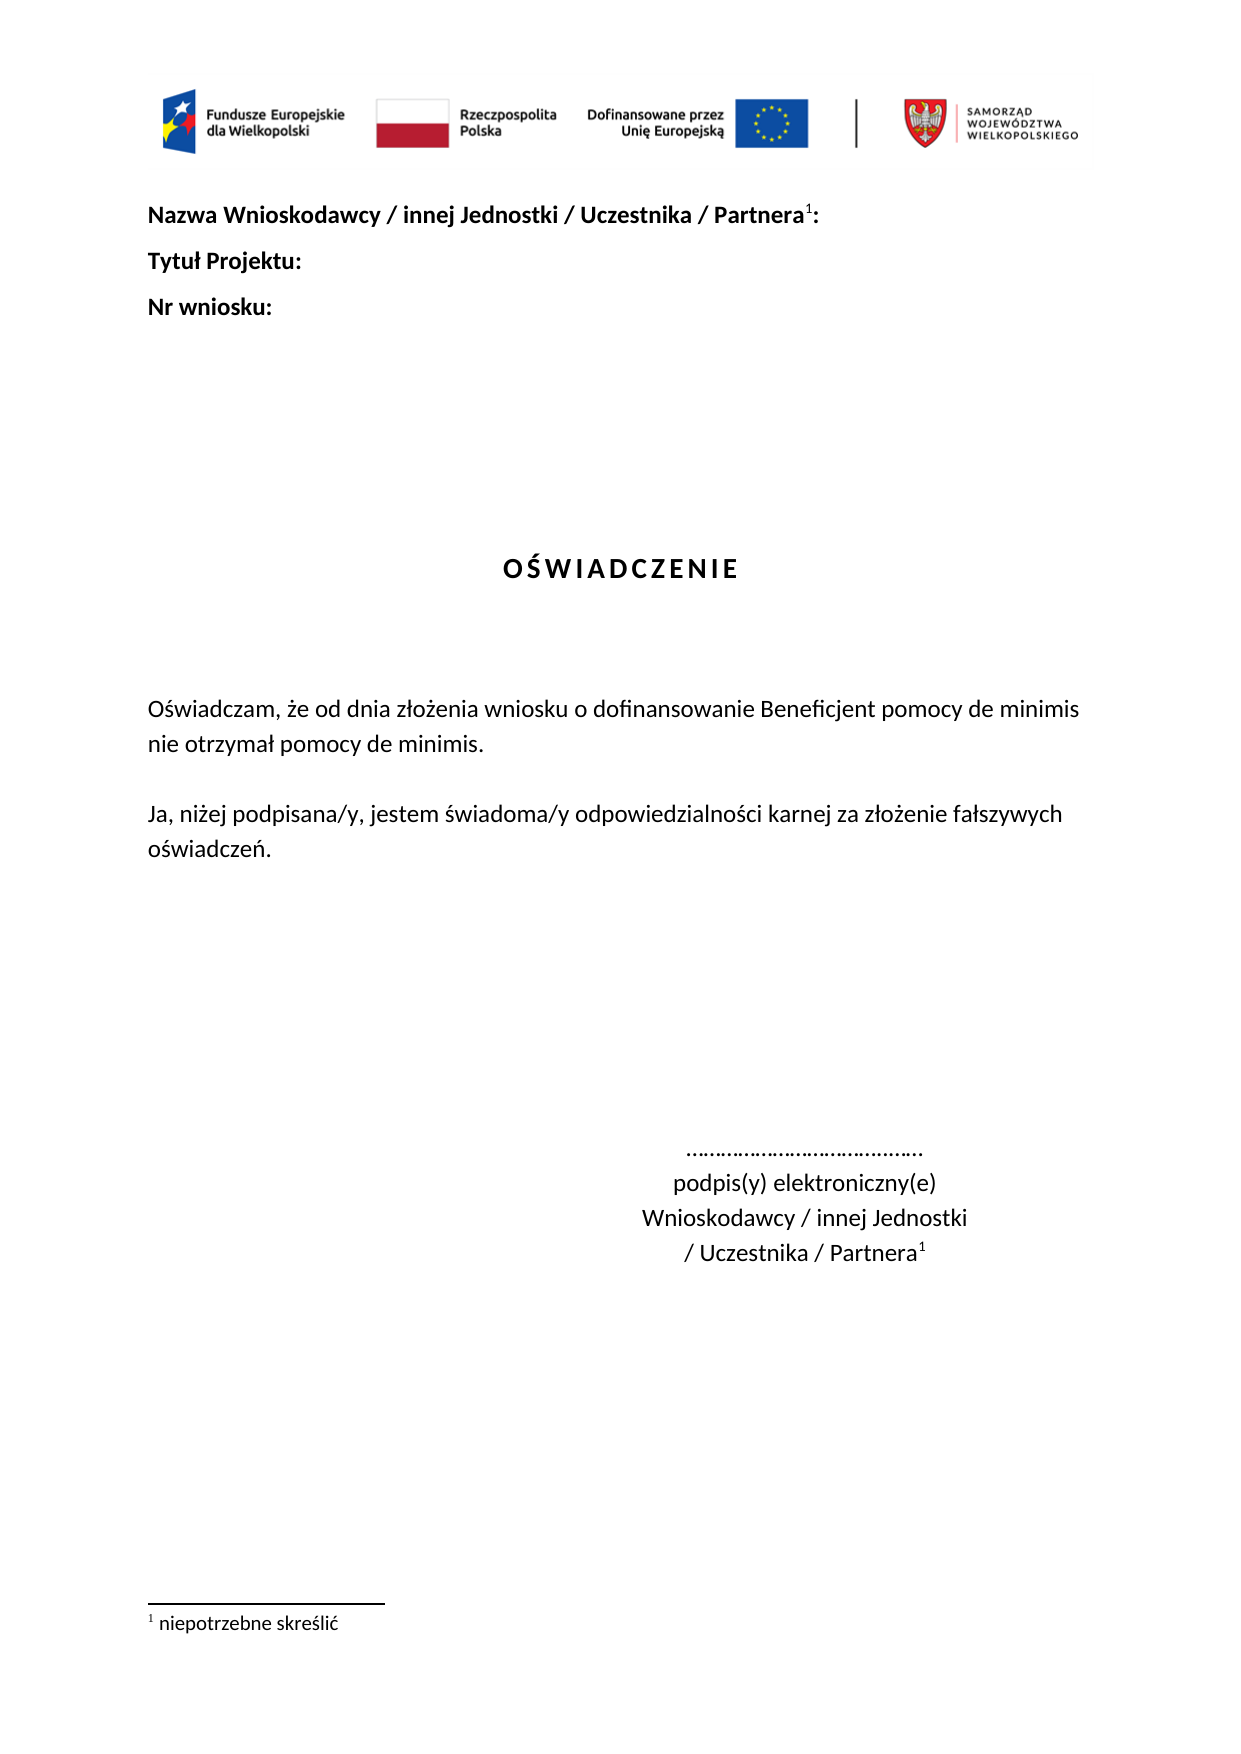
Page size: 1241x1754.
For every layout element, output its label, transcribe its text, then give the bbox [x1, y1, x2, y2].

text Nazwa Wnioskodawcy / innej Jednostki / Uczestnika / Partnera: [148, 200, 1092, 230]
text Tytuł Projektu: [148, 245, 1092, 276]
text / Uczestnika / Partnera1 [517, 1237, 1092, 1267]
text Oświadczam, że od dnia złożenia wniosku o dofinansowanie Beneficjent pomocy de minimis nie otrzymał pomocy de minimis. [148, 693, 1092, 758]
picture [147, 73, 1094, 170]
text podpis(y) elektroniczny(e) [517, 1167, 1092, 1197]
text Nr wniosku: [148, 291, 1092, 322]
text Wnioskodawcy / innej Jednostki [517, 1202, 1092, 1232]
text OŚWIADCZENIE [148, 551, 1092, 586]
text ……………………………..…… [517, 1132, 1092, 1162]
text Ja, niżej podpisana/y, jestem świadoma/y odpowiedzialności karnej za złożenie fałszywych oświadczeń. [148, 798, 1092, 863]
